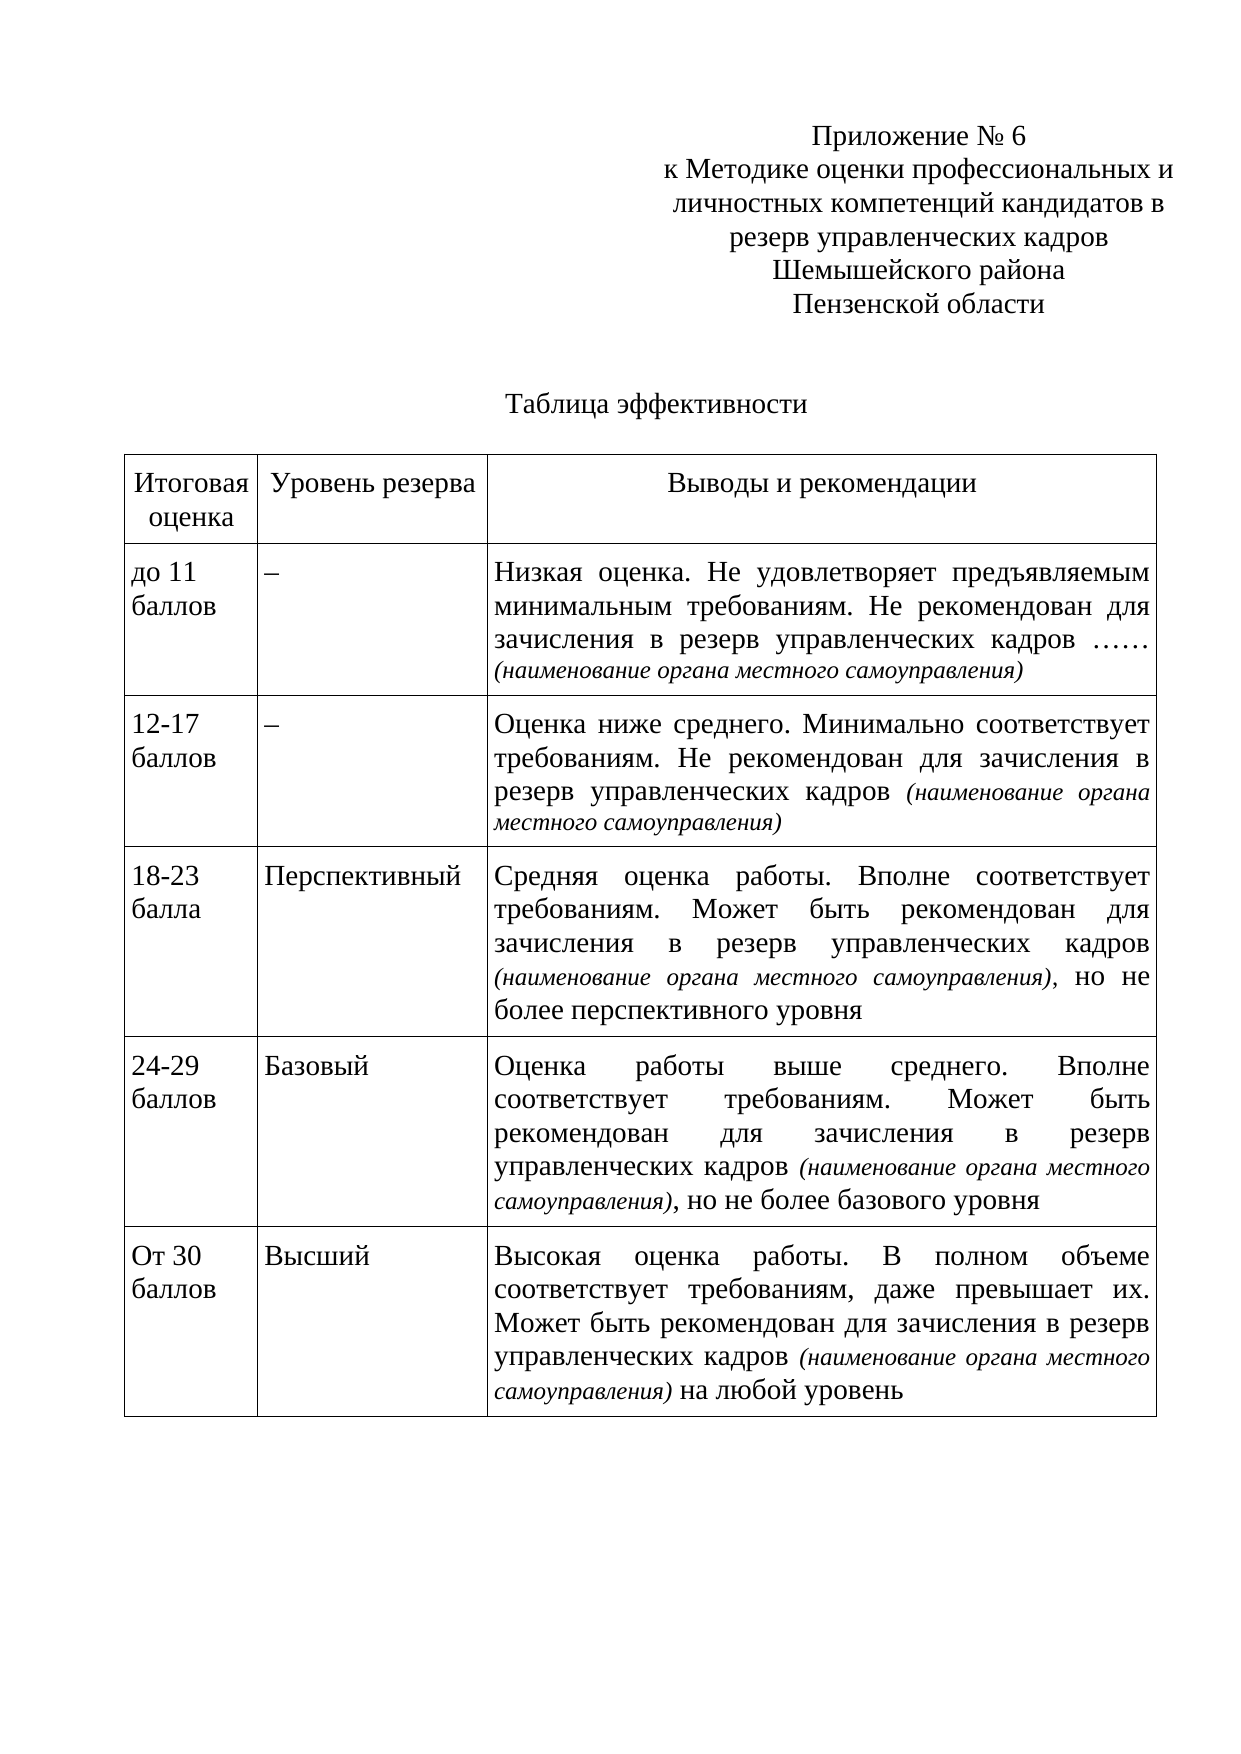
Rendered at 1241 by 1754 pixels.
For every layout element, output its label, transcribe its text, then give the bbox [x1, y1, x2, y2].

text Таблица эффективности [131, 386, 1181, 420]
table_cell Высший [258, 1227, 487, 1416]
table_header Уровень резерва [258, 455, 487, 543]
table_cell Базовый [258, 1037, 487, 1226]
text Пензенской области [656, 286, 1181, 319]
table_cell 18-23 балла [125, 847, 257, 1036]
table_cell – [258, 696, 487, 846]
table_cell Оценка ниже среднего. Минимально соответствует требованиям. Не рекомендован для зачисления в резерв управленческих кадров (наименование органа местного самоуправления) [488, 696, 1156, 846]
table_cell до 11 баллов [125, 544, 257, 694]
table_cell Высокая оценка работы. В полном объеме соответствует требованиям, даже превышает их. Может быть рекомендован для зачисления в резерв управленческих кадров (наименование органа местного самоуправления) на любой уровень [488, 1227, 1156, 1416]
table_cell От 30 баллов [125, 1227, 257, 1416]
text к Методике оценки профессиональных и личностных компетенций кандидатов в резерв управленческих кадров Шемышейского района [656, 152, 1181, 286]
table_cell Низкая оценка. Не удовлетворяет предъявляемым минимальным требованиям. Не рекомендован для зачисления в резерв управленческих кадров …… (наименование органа местного самоуправления) [488, 544, 1156, 694]
table_cell – [258, 544, 487, 694]
text Приложение № 6 [656, 118, 1181, 152]
table_cell 12-17 баллов [125, 696, 257, 846]
table_cell 24-29 баллов [125, 1037, 257, 1226]
table_cell Средняя оценка работы. Вполне соответствует требованиям. Может быть рекомендован для зачисления в резерв управленческих кадров (наименование органа местного самоуправления), но не более перспективного уровня [488, 847, 1156, 1036]
table_cell Оценка работы выше среднего. Вполне соответствует требованиям. Может быть рекомендован для зачисления в резерв управленческих кадров (наименование органа местного самоуправления), но не более базового уровня [488, 1037, 1156, 1226]
table_header Итоговая оценка [125, 455, 257, 543]
table_header Выводы и рекомендации [488, 455, 1156, 543]
table_cell Перспективный [258, 847, 487, 1036]
